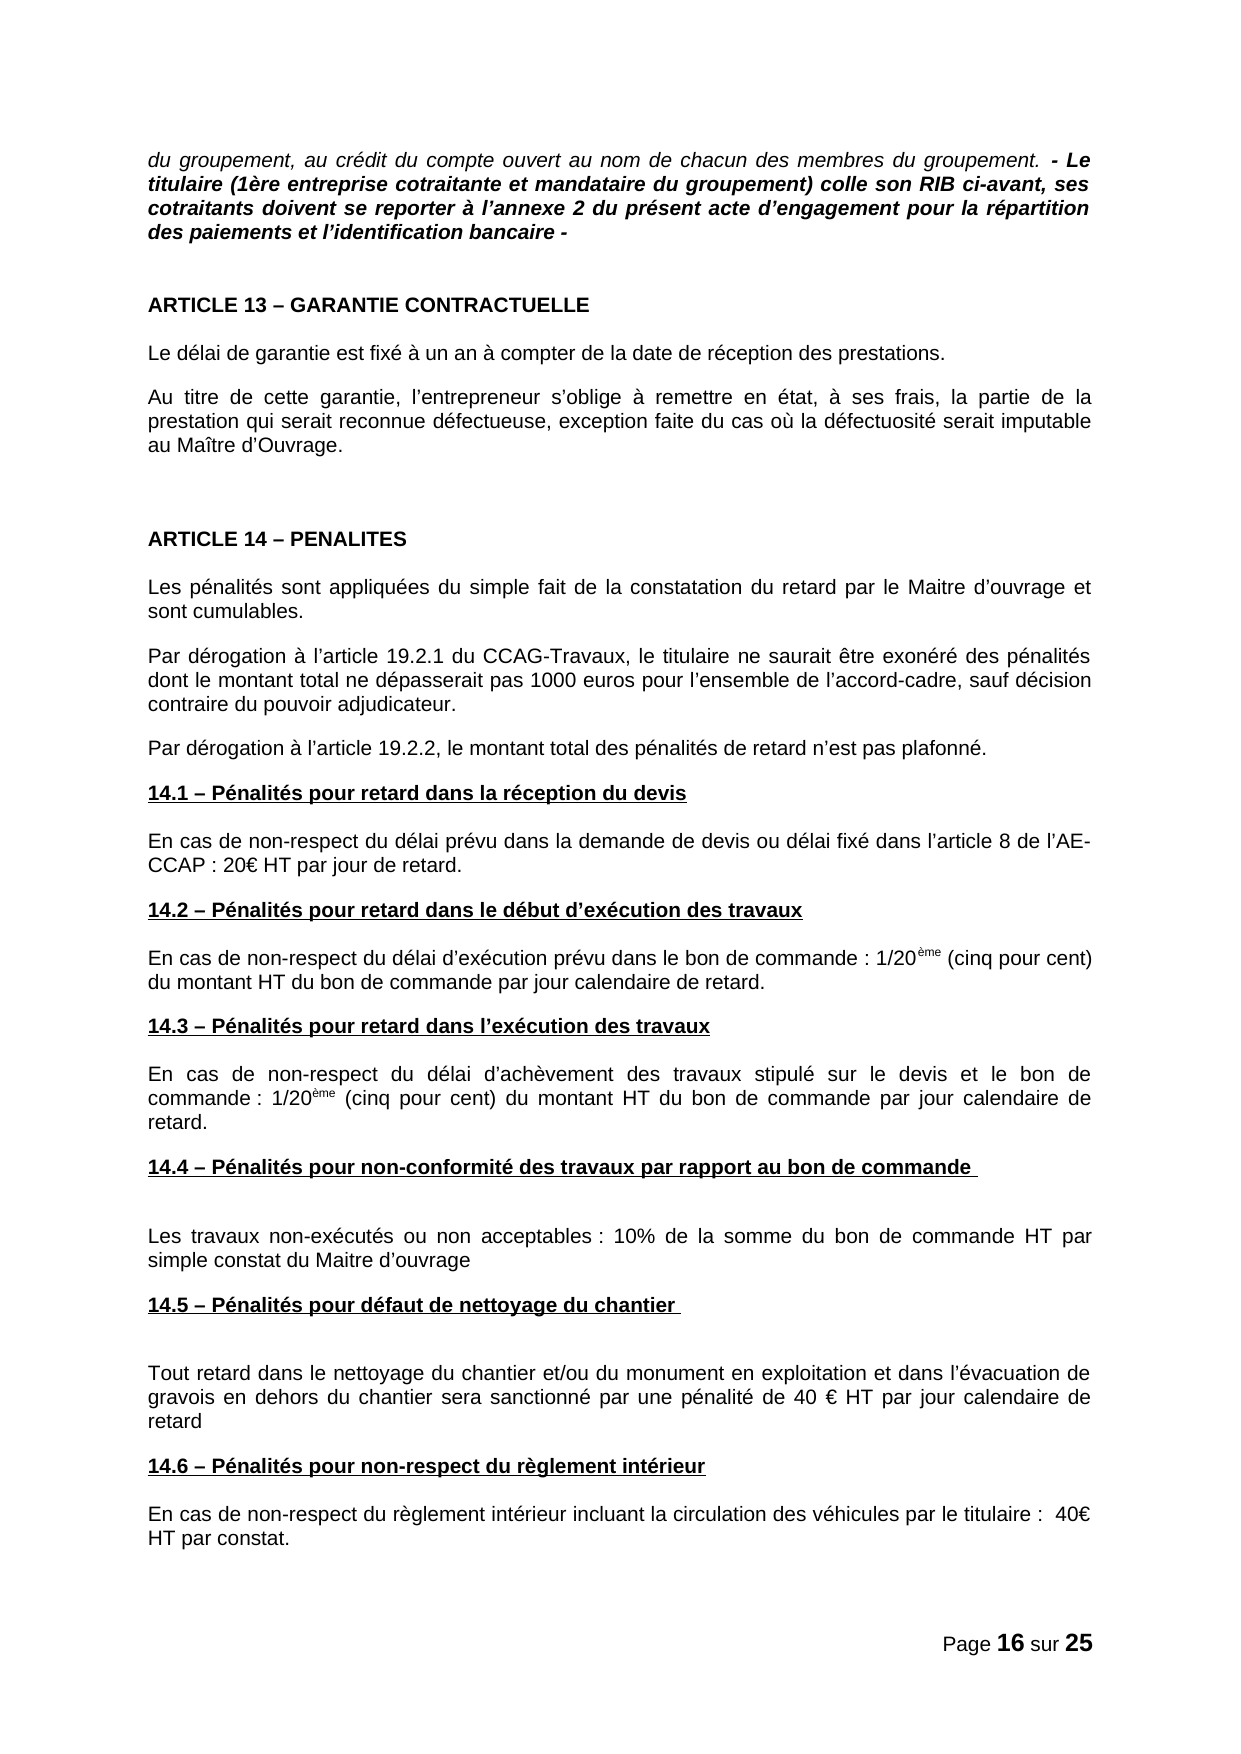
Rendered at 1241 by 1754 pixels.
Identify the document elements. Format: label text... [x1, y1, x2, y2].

subtitle 14.6 – Pénalités pour non-respect du règlement intérieur [148, 1454, 1093, 1478]
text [148, 148, 1093, 243]
subtitle 14.1 – Pénalités pour retard dans la réception du devis [148, 781, 1093, 805]
subtitle ARTICLE 13 – GARANTIE CONTRACTUELLE [148, 292, 1093, 316]
text Le délai de garantie est fixé à un an à compter de la date de réception des prestations. [148, 340, 1093, 364]
text En cas de non-respect du délai prévu dans la demande de devis ou délai fixé dans l’article 8 de l’AE-CCAP : 20€ HT par jour de retard. [148, 829, 1093, 877]
subtitle 14.5 – Pénalités pour défaut de nettoyage du chantier [148, 1292, 1093, 1316]
subtitle 14.4 – Pénalités pour non-conformité des travaux par rapport au bon de commande [148, 1155, 1093, 1179]
text En cas de non-respect du règlement intérieur incluant la circulation des véhicules par le titulaire : 40€ HT par constat. [148, 1502, 1093, 1550]
text En cas de non-respect du délai d’achèvement des travaux stipulé sur le devis et le bon de commande : 1/20ème (cinq pour cent) du montant HT du bon de commande par jour calendaire de retard. [148, 1062, 1093, 1134]
text En cas de non-respect du délai d’exécution prévu dans le bon de commande : 1/20ème (cinq pour cent) du montant HT du bon de commande par jour calendaire de retard. [148, 946, 1093, 993]
text Au titre de cette garantie, l’entrepreneur s’oblige à remettre en état, à ses frais, la partie de la prestation qui serait reconnue défectueuse, exception faite du cas où la défectuosité serait imputable au Maître d’Ouvrage. [148, 385, 1093, 457]
subtitle 14.2 – Pénalités pour retard dans le début d’exécution des travaux [148, 898, 1093, 922]
text Les pénalités sont appliquées du simple fait de la constatation du retard par le Maitre d’ouvrage et sont cumulables. [148, 575, 1093, 623]
text Les travaux non-exécutés ou non acceptables : 10% de la somme du bon de commande HT par simple constat du Maitre d’ouvrage [148, 1224, 1093, 1272]
subtitle ARTICLE 14 – PENALITES [148, 527, 1093, 551]
text Tout retard dans le nettoyage du chantier et/ou du monument en exploitation et dans l’évacuation de gravois en dehors du chantier sera sanctionné par une pénalité de 40 € HT par jour calendaire de retard [148, 1361, 1093, 1433]
text Par dérogation à l’article 19.2.2, le montant total des pénalités de retard n’est pas plafonné. [148, 736, 1093, 760]
text Par dérogation à l’article 19.2.1 du CCAG-Travaux, le titulaire ne saurait être exonéré des pénalités dont le montant total ne dépasserait pas 1000 euros pour l’ensemble de l’accord-cadre, sauf décision contraire du pouvoir adjudicateur. [148, 643, 1093, 715]
subtitle 14.3 – Pénalités pour retard dans l’exécution des travaux [148, 1014, 1093, 1038]
